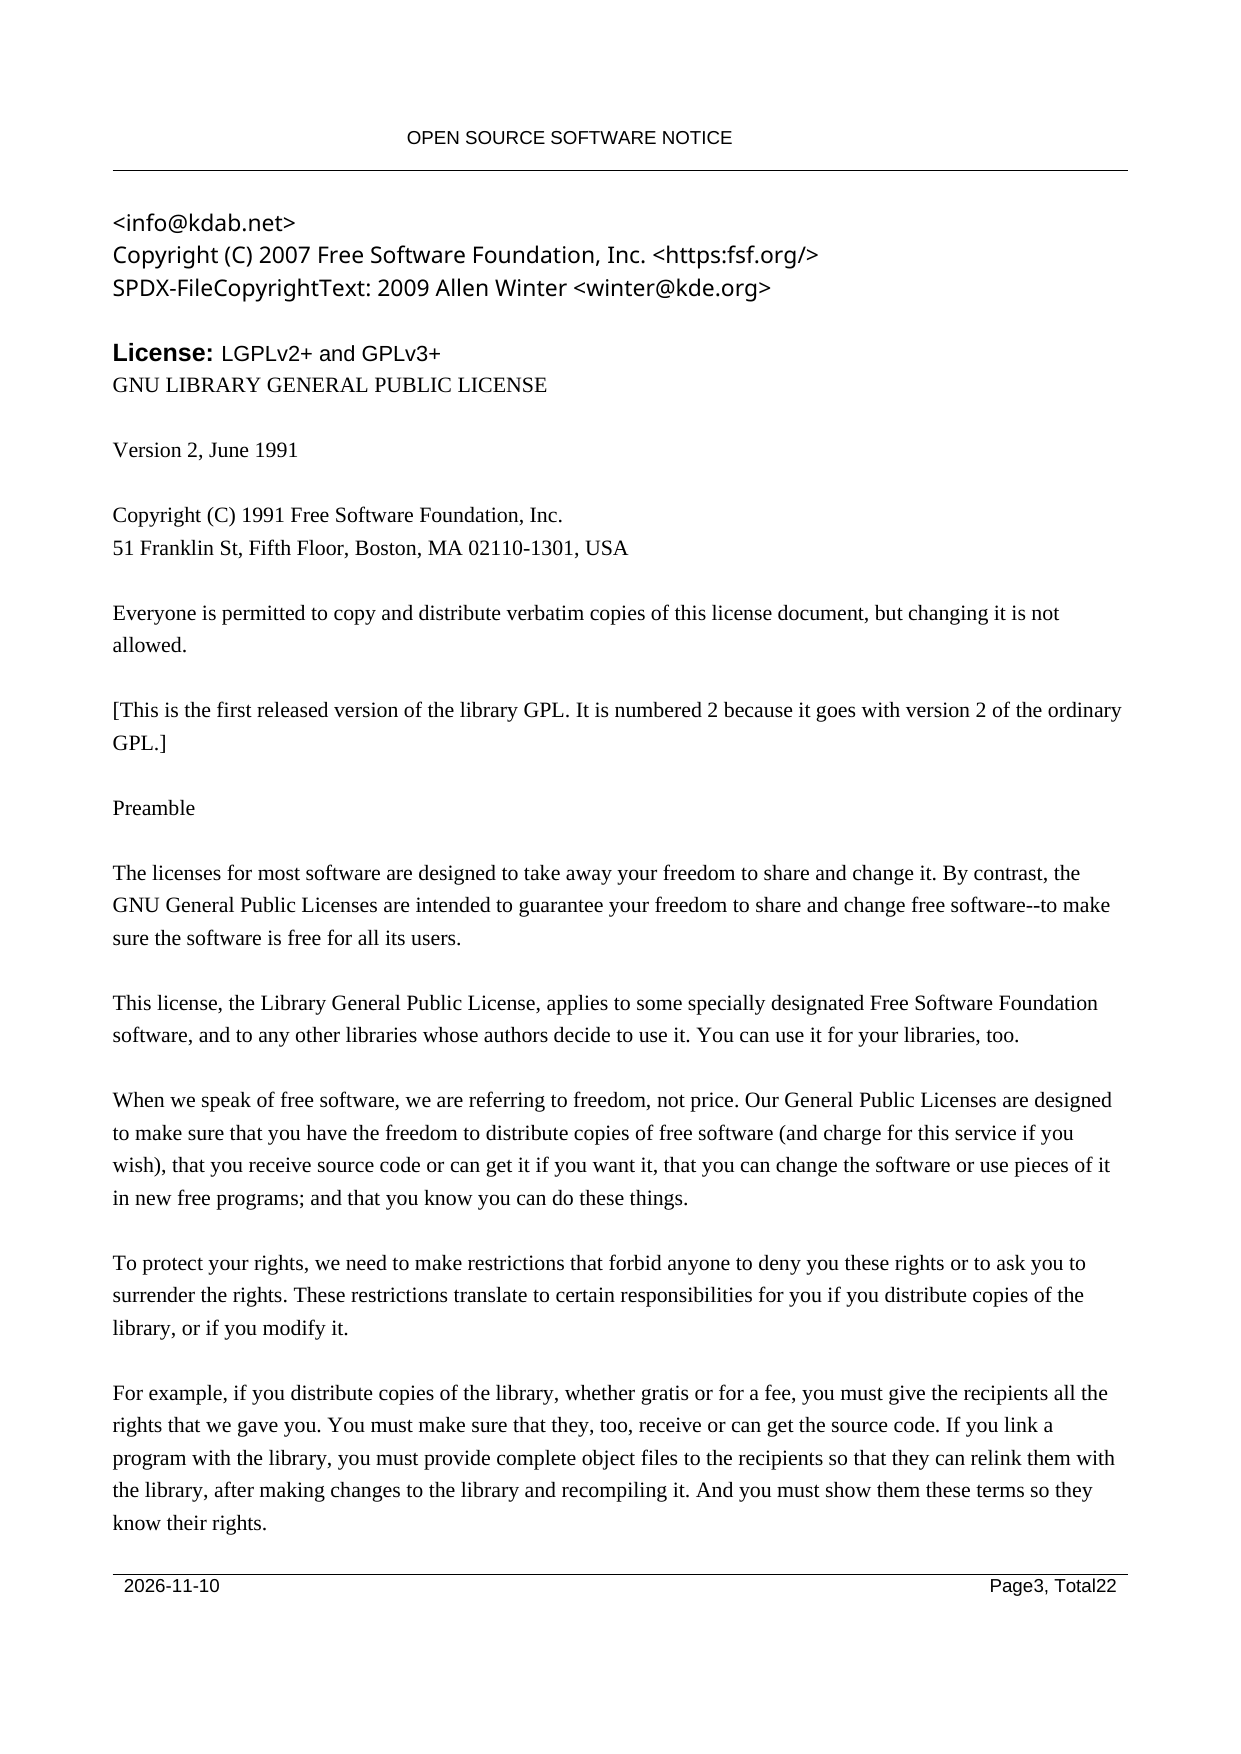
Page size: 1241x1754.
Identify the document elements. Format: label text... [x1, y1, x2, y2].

text License: LGPLv2+ and GPLv3+ [112, 336, 1128, 369]
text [112, 369, 1128, 1539]
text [112, 206, 1128, 336]
